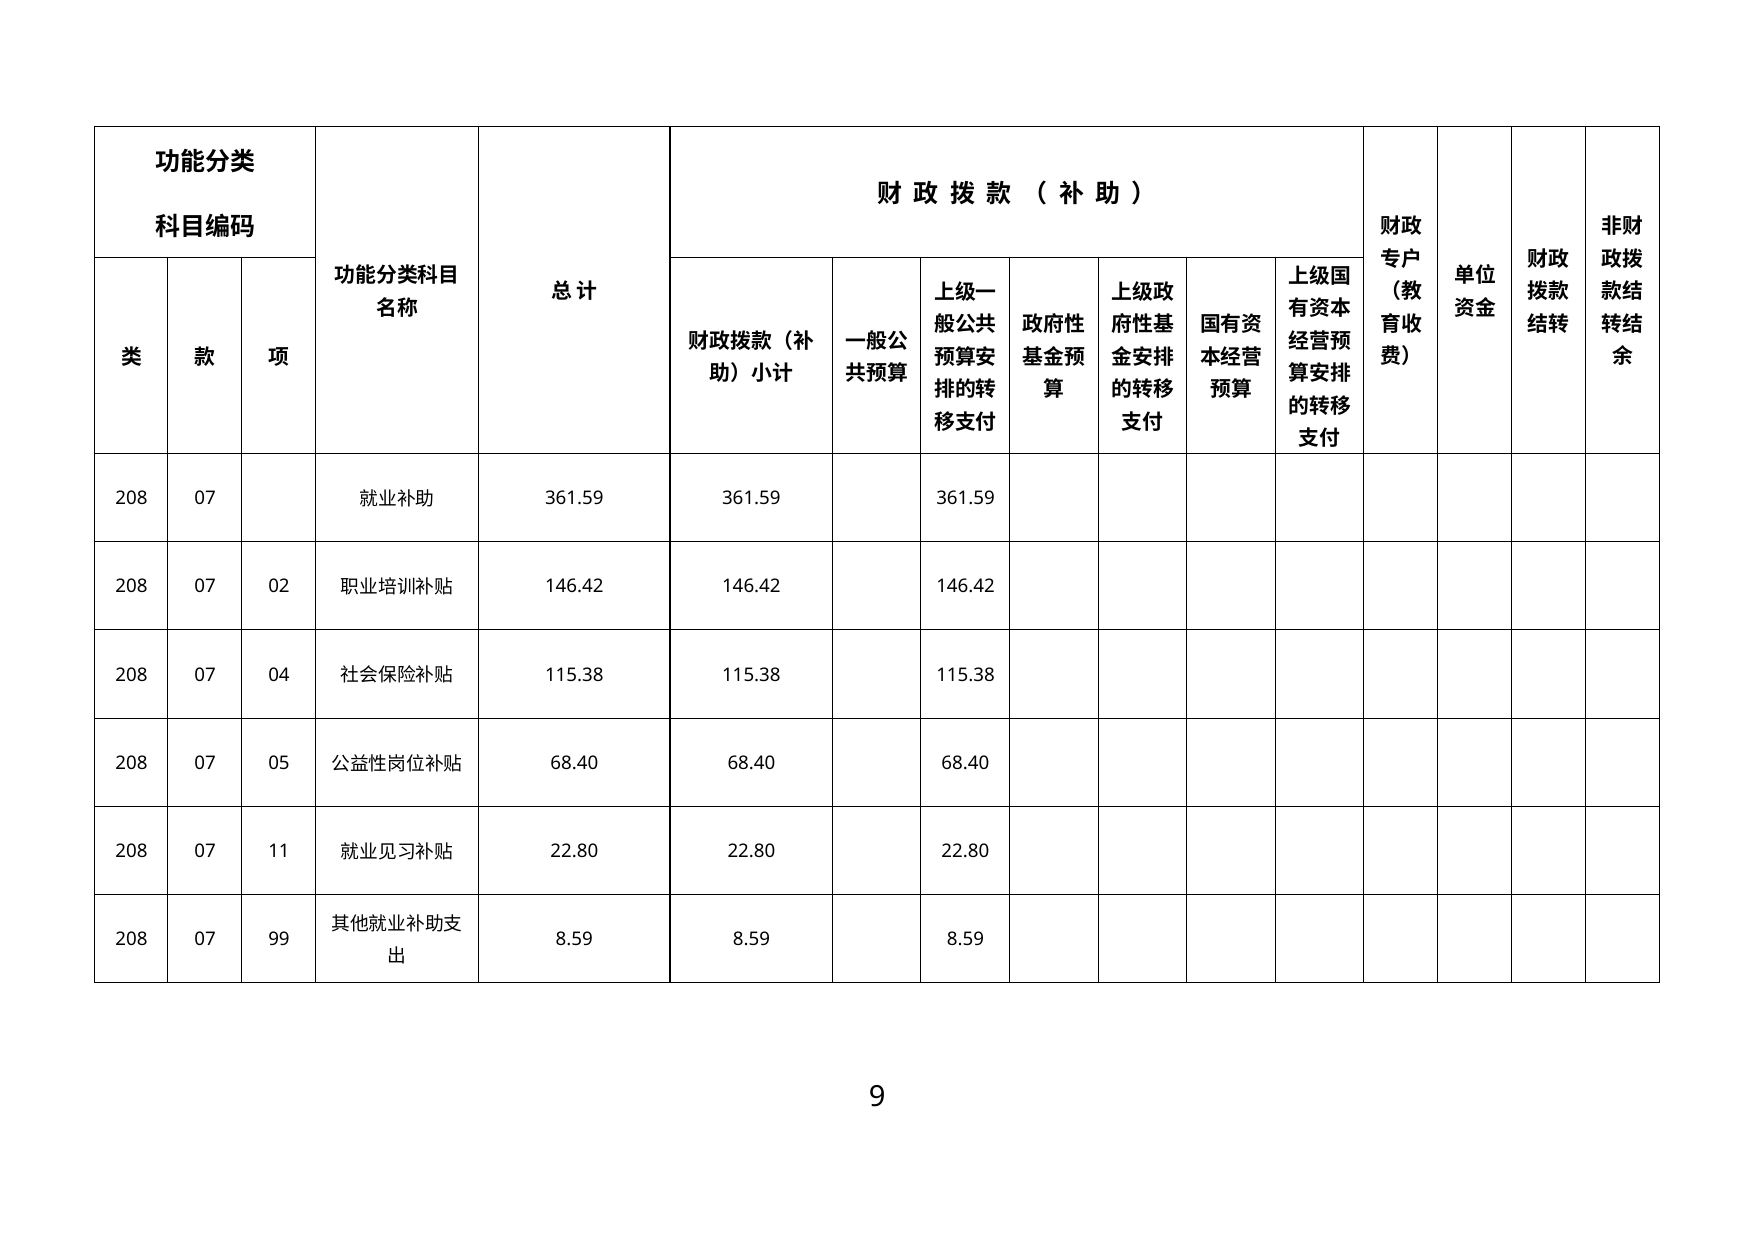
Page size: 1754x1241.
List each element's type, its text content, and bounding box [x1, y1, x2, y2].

table_cell [1438, 542, 1511, 629]
table_cell [242, 454, 315, 541]
table_cell 361.59 [671, 454, 832, 541]
table_cell [1438, 807, 1511, 894]
table_cell 68.40 [921, 719, 1009, 806]
table_cell [1099, 630, 1186, 717]
table_cell [1364, 719, 1437, 806]
table_cell 115.38 [921, 630, 1009, 717]
table_cell [1512, 719, 1585, 806]
table_cell [1438, 630, 1511, 717]
table_cell 22.80 [479, 807, 669, 894]
table_cell 国有资本经营预算 [1187, 258, 1275, 453]
table_cell [1010, 542, 1098, 629]
table_cell 政府性基金预算 [1010, 258, 1098, 453]
table_header 财政专户（教育收费） [1364, 127, 1437, 453]
table_cell [1512, 895, 1585, 982]
table_cell 07 [168, 895, 241, 982]
table_cell [1364, 454, 1437, 541]
table_cell [833, 542, 920, 629]
table_cell [1187, 630, 1275, 717]
table_cell 208 [95, 454, 167, 541]
table_cell [1187, 542, 1275, 629]
table_cell 项 [242, 258, 315, 453]
table_cell [833, 807, 920, 894]
table_cell 208 [95, 807, 167, 894]
table_cell [1276, 807, 1363, 894]
table_cell 11 [242, 807, 315, 894]
table_cell 8.59 [479, 895, 669, 982]
table_cell 05 [242, 719, 315, 806]
table_cell [1364, 807, 1437, 894]
table_cell 上级一般公共预算安排的转 移支付 [921, 258, 1009, 453]
table_cell 财政拨款（补助）小计 [671, 258, 832, 453]
table_cell 361.59 [479, 454, 669, 541]
table_cell 208 [95, 719, 167, 806]
table_cell 02 [242, 542, 315, 629]
table_cell [1364, 630, 1437, 717]
table_cell 04 [242, 630, 315, 717]
table_cell 8.59 [921, 895, 1009, 982]
table_cell 其他就业补助支出 [316, 895, 478, 982]
table_cell 22.80 [921, 807, 1009, 894]
table_cell [1010, 630, 1098, 717]
table_cell [833, 454, 920, 541]
table_cell 146.42 [921, 542, 1009, 629]
table_cell 职业培训补贴 [316, 542, 478, 629]
table_cell 款 [168, 258, 241, 453]
table_cell [1187, 895, 1275, 982]
table_cell 146.42 [671, 542, 832, 629]
table_cell 上级政府性基金安排的转移支付 [1099, 258, 1186, 453]
table_header 单位资金 [1438, 127, 1511, 453]
table_cell 就业见习补贴 [316, 807, 478, 894]
table_cell [1586, 454, 1659, 541]
table_cell 8.59 [671, 895, 832, 982]
table_cell 115.38 [479, 630, 669, 717]
table_cell 68.40 [479, 719, 669, 806]
table_cell [1099, 807, 1186, 894]
table_cell 146.42 [479, 542, 669, 629]
table_cell [1187, 719, 1275, 806]
table_cell 115.38 [671, 630, 832, 717]
table_cell [1512, 807, 1585, 894]
table_header 功能分类科目名称 [316, 127, 478, 453]
table_cell [833, 719, 920, 806]
table_cell [1276, 454, 1363, 541]
table_cell [1010, 807, 1098, 894]
table_cell 07 [168, 454, 241, 541]
table_cell [1010, 895, 1098, 982]
table_cell 208 [95, 895, 167, 982]
table_cell [1364, 895, 1437, 982]
table_cell [1438, 454, 1511, 541]
table_cell 22.80 [671, 807, 832, 894]
table_cell [833, 895, 920, 982]
table_cell [1438, 719, 1511, 806]
table_cell 208 [95, 542, 167, 629]
table_cell 361.59 [921, 454, 1009, 541]
table_cell [1276, 542, 1363, 629]
table_cell [1438, 895, 1511, 982]
table_cell [1187, 807, 1275, 894]
table_cell 07 [168, 542, 241, 629]
table_header 非财政拨款结转结余 [1586, 127, 1659, 453]
table_cell 类 [95, 258, 167, 453]
table_cell 99 [242, 895, 315, 982]
table_cell [1512, 542, 1585, 629]
table_cell [1099, 454, 1186, 541]
table_cell [1586, 719, 1659, 806]
table_cell 就业补助 [316, 454, 478, 541]
table_cell [1586, 807, 1659, 894]
table_cell [1099, 542, 1186, 629]
table_cell 07 [168, 630, 241, 717]
table_cell [1512, 454, 1585, 541]
table_cell [1512, 630, 1585, 717]
table_header 总 计 [479, 127, 669, 453]
table_header 财 政 拨 款 （ 补 助 ） [671, 127, 1363, 257]
table_cell 社会保险补贴 [316, 630, 478, 717]
table_cell [1187, 454, 1275, 541]
table_cell [1099, 895, 1186, 982]
table_cell 一般公共预算 [833, 258, 920, 453]
table_cell [1010, 454, 1098, 541]
table_cell [1586, 895, 1659, 982]
table_cell [833, 630, 920, 717]
table_header 功能分类 科目编码 [95, 127, 315, 257]
table_cell [1586, 542, 1659, 629]
table_cell 07 [168, 719, 241, 806]
table_cell [1099, 719, 1186, 806]
table_cell [1364, 542, 1437, 629]
table_cell 上级国有资本经营预算安排的转移支付 [1276, 258, 1363, 453]
table_cell [1276, 895, 1363, 982]
table_cell 07 [168, 807, 241, 894]
table_cell 68.40 [671, 719, 832, 806]
table_cell [1276, 630, 1363, 717]
table_cell [1010, 719, 1098, 806]
table_cell [1586, 630, 1659, 717]
table_cell 208 [95, 630, 167, 717]
table_cell [1276, 719, 1363, 806]
table_header 财政拨款结转 [1512, 127, 1585, 453]
table_cell 公益性岗位补贴 [316, 719, 478, 806]
